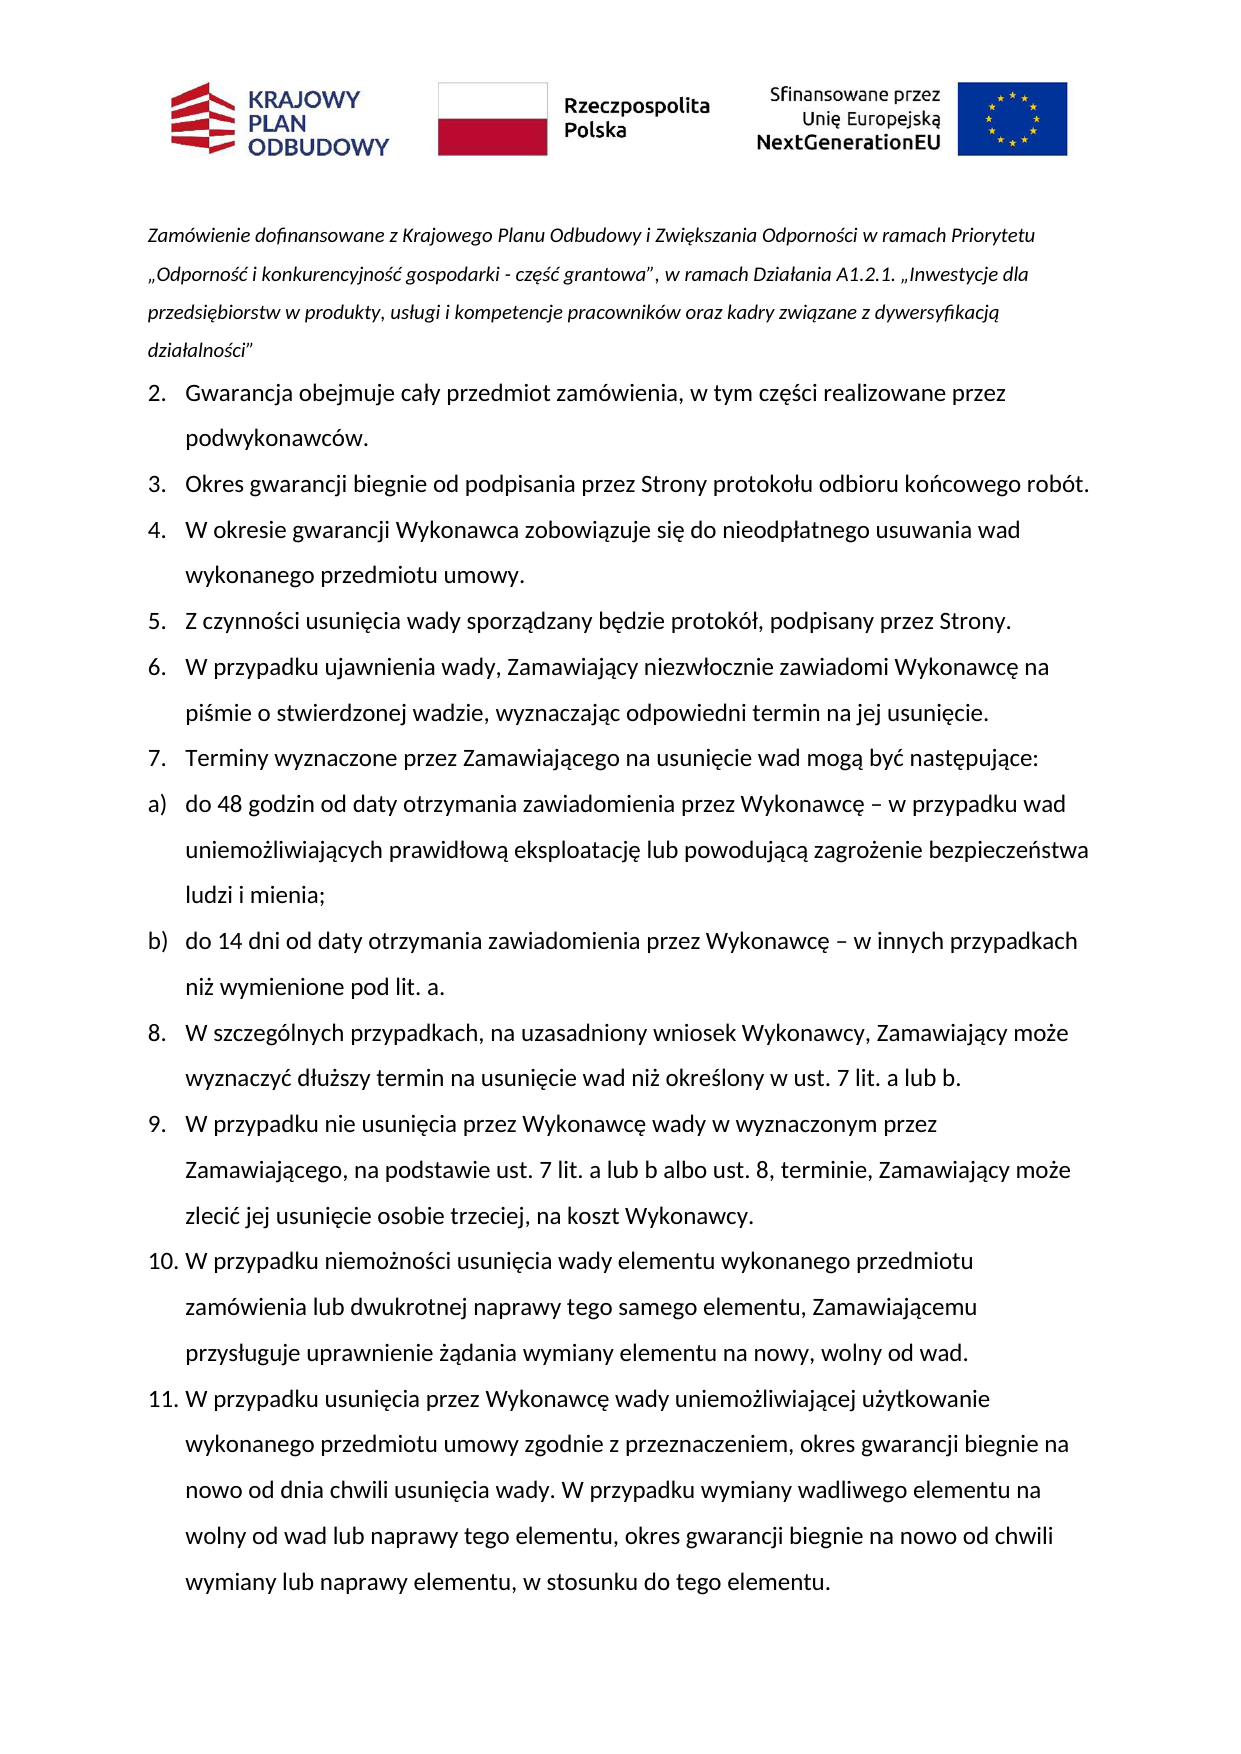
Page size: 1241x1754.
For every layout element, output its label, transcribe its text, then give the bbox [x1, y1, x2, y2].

picture [147, 58, 1093, 180]
list do 14 dni od daty otrzymania zawiadomienia przez Wykonawcę – w innych przypadkach niż wymienione pod lit. a. [148, 925, 1093, 1002]
list W przypadku usunięcia przez Wykonawcę wady uniemożliwiającej użytkowanie wykonanego przedmiotu umowy zgodnie z przeznaczeniem, okres gwarancji biegnie na nowo od dnia chwili usunięcia wady. W przypadku wymiany wadliwego elementu na wolny od wad lub naprawy tego elementu, okres gwarancji biegnie na nowo od chwili wymiany lub naprawy elementu, w stosunku do tego elementu. [148, 1383, 1093, 1596]
list W przypadku niemożności usunięcia wady elementu wykonanego przedmiotu zamówienia lub dwukrotnej naprawy tego samego elementu, Zamawiającemu przysługuje uprawnienie żądania wymiany elementu na nowy, wolny od wad. [148, 1246, 1093, 1367]
list do 48 godzin od daty otrzymania zawiadomienia przez Wykonawcę – w przypadku wad uniemożliwiających prawidłową eksploatację lub powodującą zagrożenie bezpieczeństwa ludzi i mienia; [148, 788, 1093, 910]
list Terminy wyznaczone przez Zamawiającego na usunięcie wad mogą być następujące: [148, 742, 1093, 773]
list Okres gwarancji biegnie od podpisania przez Strony protokołu odbioru końcowego robót. [148, 468, 1093, 499]
list W przypadku ujawnienia wady, Zamawiający niezwłocznie zawiadomi Wykonawcę na piśmie o stwierdzonej wadzie, wyznaczając odpowiedni termin na jej usunięcie. [148, 651, 1093, 727]
list W przypadku nie usunięcia przez Wykonawcę wady w wyznaczonym przez Zamawiającego, na podstawie ust. 7 lit. a lub b albo ust. 8, terminie, Zamawiający może zlecić jej usunięcie osobie trzeciej, na koszt Wykonawcy. [148, 1108, 1093, 1230]
list W okresie gwarancji Wykonawca zobowiązuje się do nieodpłatnego usuwania wad wykonanego przedmiotu umowy. [148, 514, 1093, 590]
list Gwarancja obejmuje cały przedmiot zamówienia, w tym części realizowane przez podwykonawców. [148, 377, 1093, 453]
list Z czynności usunięcia wady sporządzany będzie protokół, podpisany przez Strony. [148, 605, 1093, 636]
list W szczególnych przypadkach, na uzasadniony wniosek Wykonawcy, Zamawiający może wyznaczyć dłuższy termin na usunięcie wad niż określony w ust. 7 lit. a lub b. [148, 1017, 1093, 1093]
